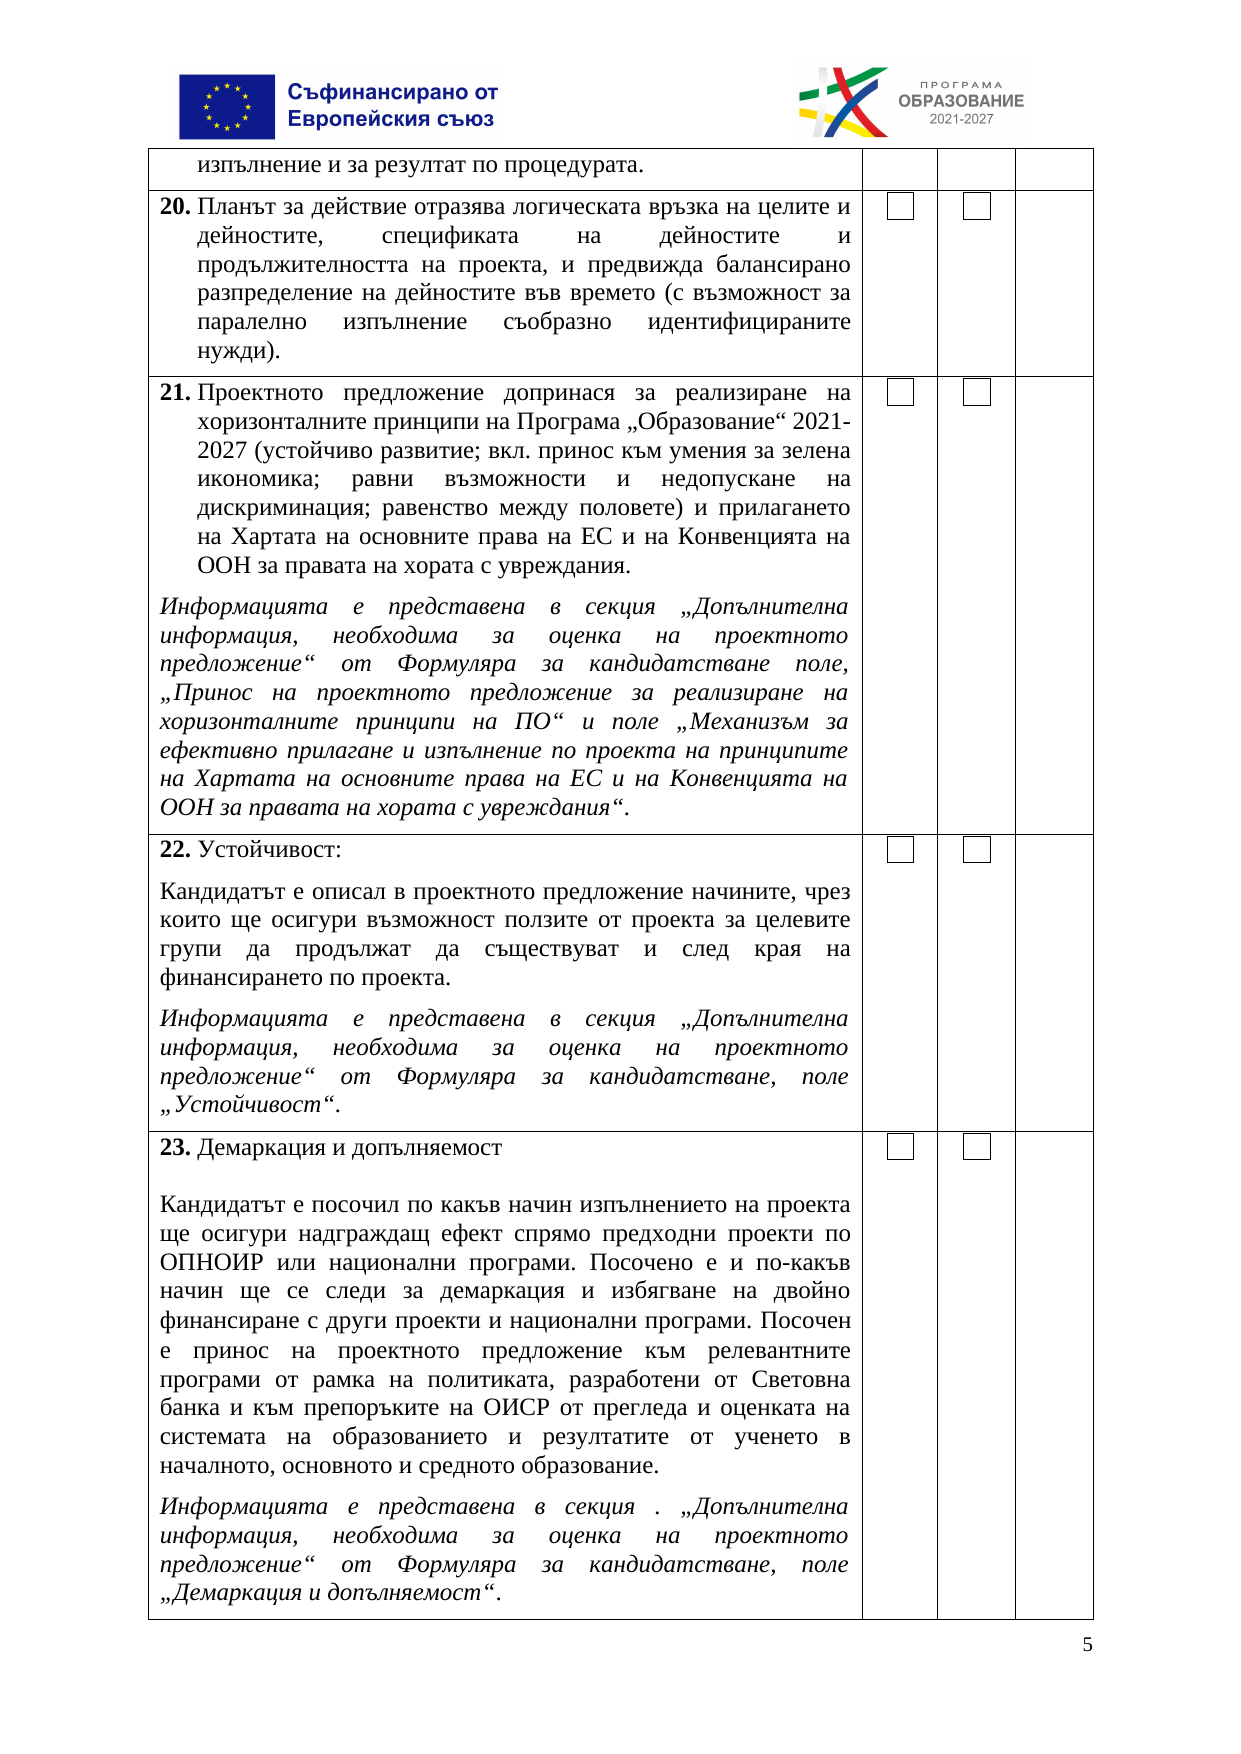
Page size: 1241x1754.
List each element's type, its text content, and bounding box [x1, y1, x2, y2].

picture [171, 66, 506, 148]
table_cell [1016, 377, 1093, 833]
picture [789, 60, 1031, 145]
table_cell Планът за действие отразява логическата връзка на целите и дейностите, спецификата на дейностите и продължителността на проекта, и предвижда балансирано разпределение на дейностите във времето (с възможност за паралелно изпълнение съобразно идентифицираните нужди). [149, 191, 862, 376]
table_cell [938, 835, 1015, 1131]
table_cell [1016, 149, 1093, 190]
table_cell [1016, 1132, 1093, 1619]
table_cell [1016, 835, 1093, 1131]
table_cell Демаркация и допълняемост Кандидатът е посочил по какъв начин изпълнението на проекта ще осигури надграждащ ефект спрямо предходни проекти по ОПНОИР или национални програми. Посочено е и по-какъв начин ще се следи за демаркация и избягване на двойно финансиране с други проекти и национални програми. Посочен е принос на проектното предложение към релевантните програми от рамка на политиката, разработени от Световна банка и към препоръките на ОИСР от прегледа и оценката на системата на образованието и резултатите от ученето в началното, основното и средното образование. Информацията е представена в секция . „Допълнителна информация, необходима за оценка на проектното предложение“ от Формуляра за кандидатстване, поле „Демаркация и допълняемост“. [149, 1132, 862, 1619]
table_cell Дейностите допринасят за постигане на индикаторите за изпълнение и за резултат по процедурата. [149, 149, 862, 190]
table_cell [863, 377, 937, 833]
table_cell Проектното предложение допринася за реализиране на хоризонталните принципи на Програма „Образование“ 2021-2027 (устойчиво развитие; вкл. принос към умения за зелена икономика; равни възможности и недопускане на дискриминация; равенство между половете) и прилагането на Хартата на основните права на ЕС и на Конвенцията на ООН за правата на хората с увреждания. Информацията е представена в секция „Допълнителна информация, необходима за оценка на проектното предложение“ от Формуляра за кандидатстване поле, „Принос на проектното предложение за реализиране на хоризонталните принципи на ПО“ и поле „Механизъм за ефективно прилагане и изпълнение по проекта на принципите на Хартата на основните права на ЕС и на Конвенцията на ООН за правата на хората с увреждания“. [149, 377, 862, 833]
table_cell [938, 149, 1015, 190]
table_cell [863, 149, 937, 190]
table_cell [863, 835, 937, 1131]
table_cell [938, 191, 1015, 376]
table_cell Устойчивост: Кандидатът е описал в проектното предложение начините, чрез които ще осигури възможност ползите от проекта за целевите групи да продължат да съществуват и след края на финансирането по проекта. Информацията е представена в секция „Допълнителна информация, необходима за оценка на проектното предложение“ от Формуляра за кандидатстване, поле „Устойчивост“. [149, 835, 862, 1131]
table_cell [938, 1132, 1015, 1619]
table_cell [863, 191, 937, 376]
table_cell [1016, 191, 1093, 376]
table_cell [863, 1132, 937, 1619]
table_cell [938, 377, 1015, 833]
